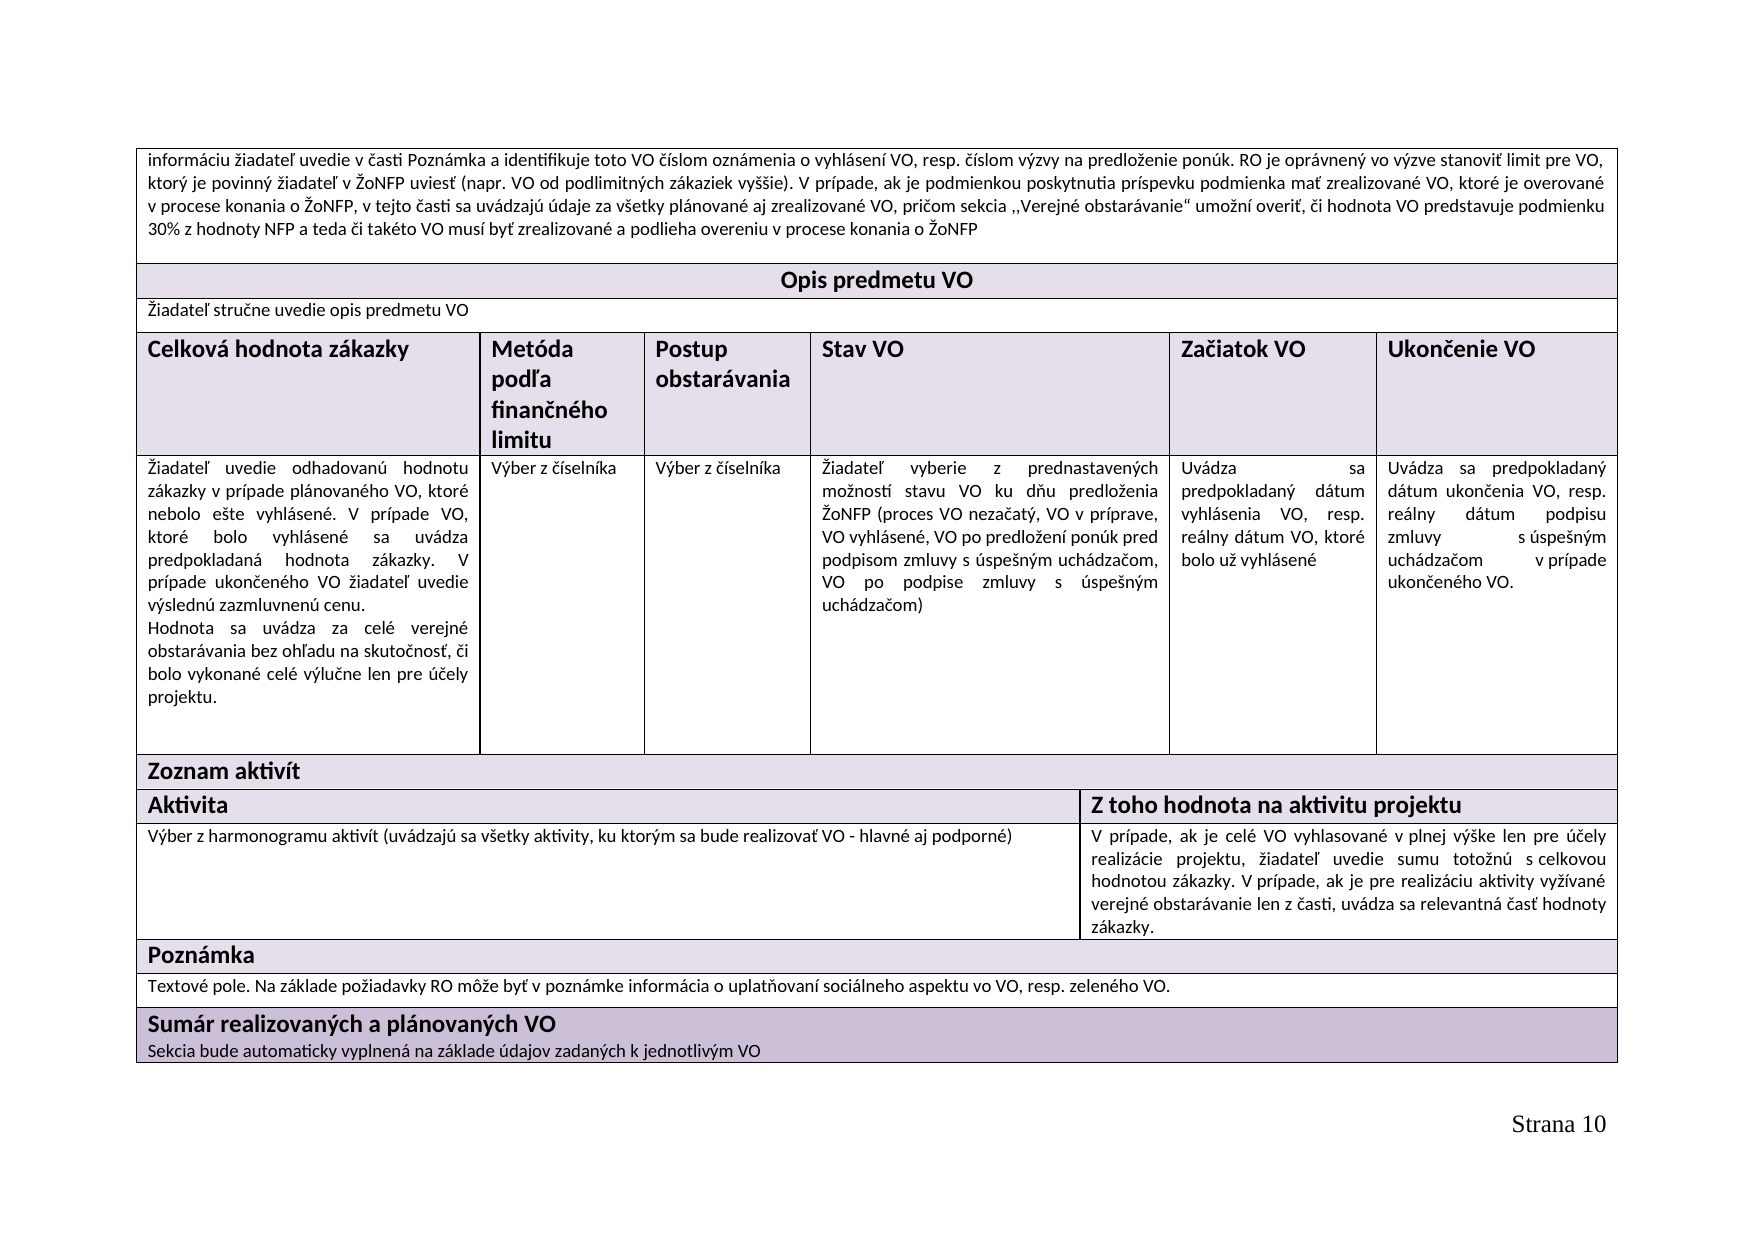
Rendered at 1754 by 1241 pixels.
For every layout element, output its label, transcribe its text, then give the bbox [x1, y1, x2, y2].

table_cell Žiadateľ uvedie odhadovanú hodnotu zákazky v prípade plánovaného VO, ktoré nebolo ešte vyhlásené. V prípade VO, ktoré bolo vyhlásené sa uvádza predpokladaná hodnota zákazky. V prípade ukončeného VO žiadateľ uvedie výslednú zazmluvnenú cenu. Hodnota sa uvádza za celé verejné obstarávania bez ohľadu na skutočnosť, či bolo vykonané celé výlučne len pre účely projektu. [137, 456, 479, 754]
table_cell Postup obstarávania [645, 333, 810, 455]
table_cell Poznámka [137, 940, 1617, 973]
table_cell Textové pole. Na základe požiadavky RO môže byť v poznámke informácia o uplatňovaní sociálneho aspektu vo VO, resp. zeleného VO. [137, 974, 1617, 1007]
table_cell Výber z číselníka [645, 456, 810, 754]
table_cell Výber z harmonogramu aktivít (uvádzajú sa všetky aktivity, ku ktorým sa bude realizovať VO - hlavné aj podporné) [137, 824, 1079, 938]
table_cell Aktivita [137, 790, 1079, 823]
table_cell Metóda podľa finančného limitu [481, 333, 644, 455]
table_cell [137, 149, 1617, 263]
table_cell Celková hodnota zákazky [137, 333, 479, 455]
table_cell Uvádza sa predpokladaný dátum ukončenia VO, resp. reálny dátum podpisu zmluvy s úspešným uchádzačom v prípade ukončeného VO. [1377, 456, 1617, 754]
table_cell Zoznam aktivít [137, 755, 1617, 788]
table_cell Výber z číselníka [481, 456, 644, 754]
table_cell Z toho hodnota na aktivitu projektu [1081, 790, 1617, 823]
table_cell Začiatok VO [1170, 333, 1376, 455]
table_cell Uvádza sa predpokladaný dátum vyhlásenia VO, resp. reálny dátum VO, ktoré bolo už vyhlásené [1170, 456, 1376, 754]
table_cell Ukončenie VO [1377, 333, 1617, 455]
table_cell Stav VO [811, 333, 1169, 455]
table_cell V prípade, ak je celé VO vyhlasované v plnej výške len pre účely realizácie projektu, žiadateľ uvedie sumu totožnú s celkovou hodnotou zákazky. V prípade, ak je pre realizáciu aktivity vyžívané verejné obstarávanie len z časti, uvádza sa relevantná časť hodnoty zákazky. [1081, 824, 1617, 938]
table_cell Žiadateľ vyberie z prednastavených možností stavu VO ku dňu predloženia ŽoNFP (proces VO nezačatý, VO v príprave, VO vyhlásené, VO po predložení ponúk pred podpisom zmluvy s úspešným uchádzačom, VO po podpise zmluvy s úspešným uchádzačom) [811, 456, 1169, 754]
table_cell Sumár realizovaných a plánovaných VO Sekcia bude automaticky vyplnená na základe údajov zadaných k jednotlivým VO [137, 1008, 1617, 1062]
table_cell Opis predmetu VO [137, 264, 1617, 298]
table_cell Žiadateľ stručne uvedie opis predmetu VO [137, 299, 1617, 332]
